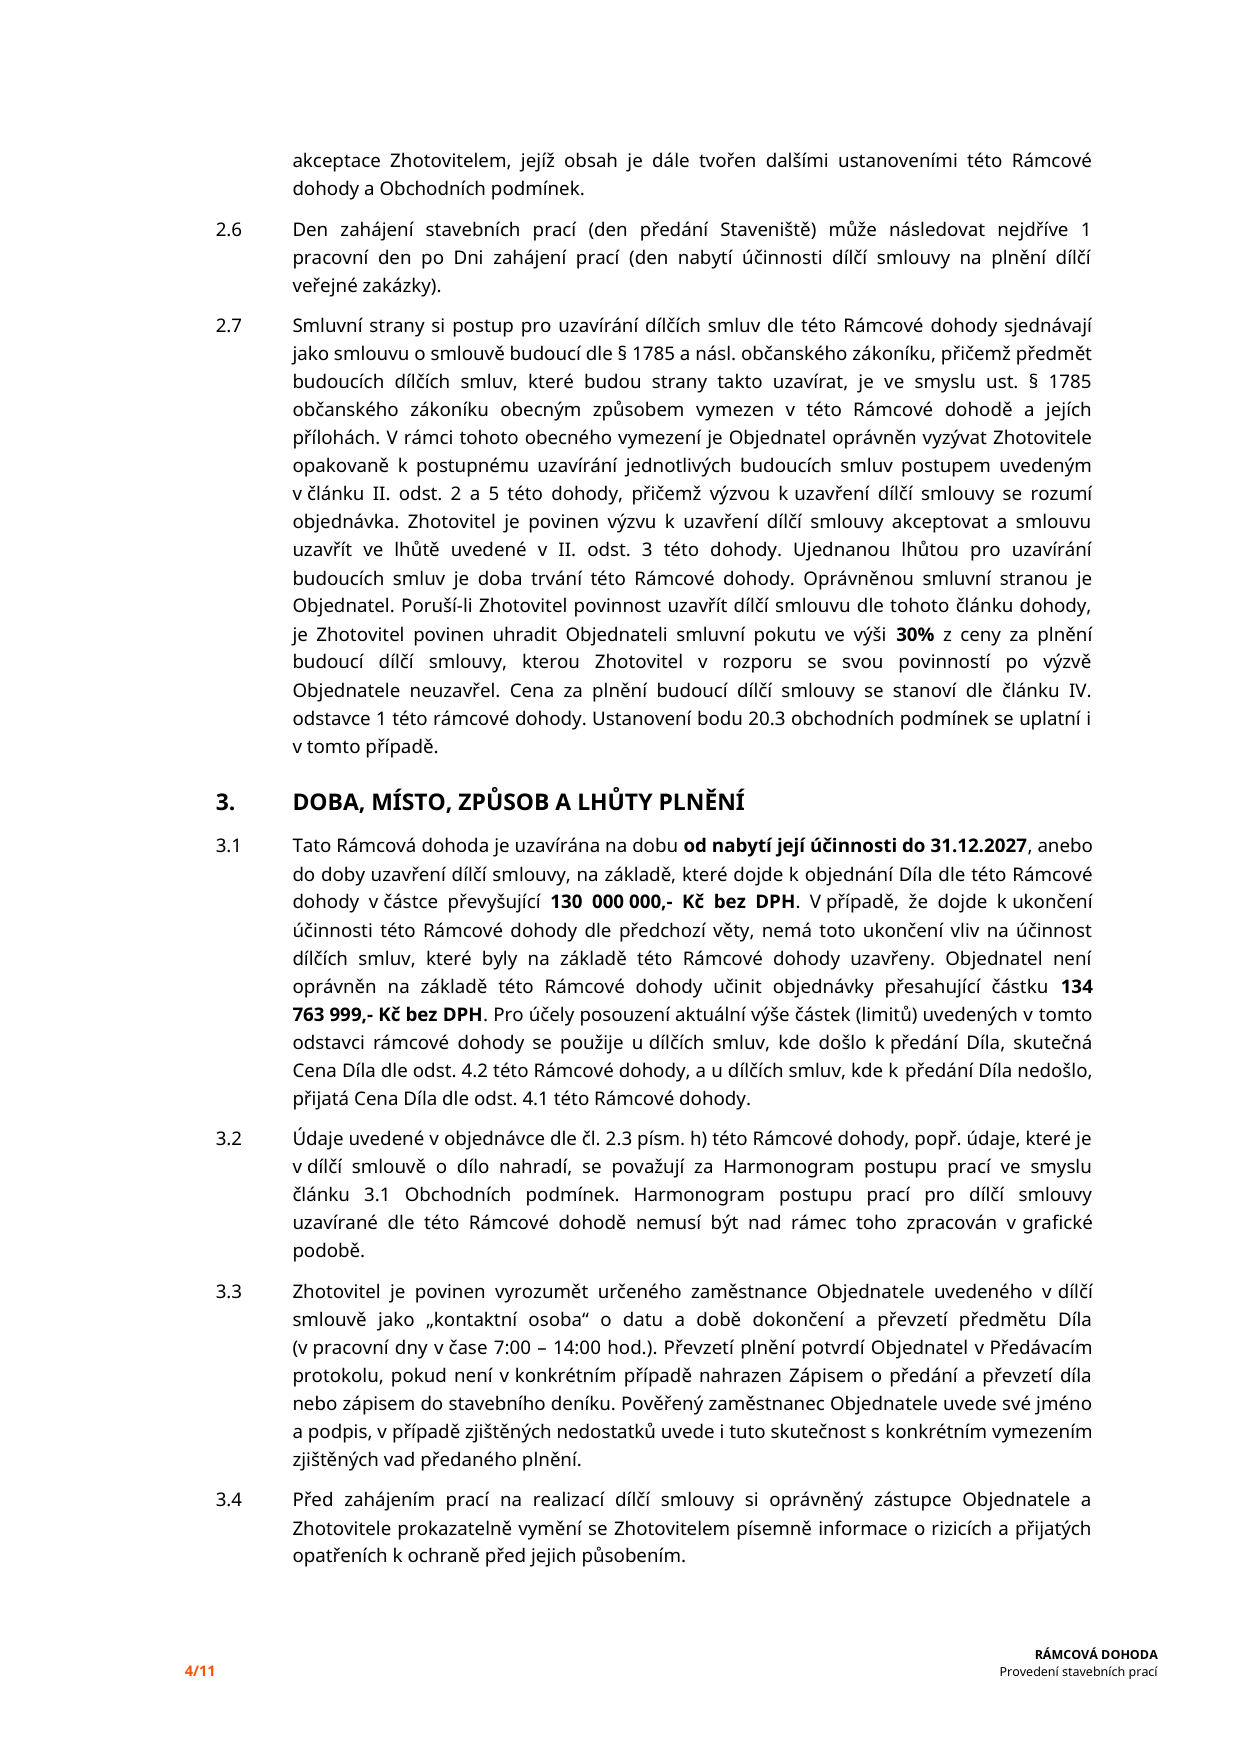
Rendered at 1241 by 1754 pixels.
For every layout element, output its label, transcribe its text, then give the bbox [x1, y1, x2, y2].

text Před zahájením prací na realizací dílčí smlouvy si oprávněný zástupce Objednatele a Zhotovitele prokazatelně vymění se Zhotovitelem písemně informace o rizicích a přijatých opatřeních k ochraně před jejich působením. [216, 1487, 1093, 1568]
text DOBA, MÍSTO, ZPŮSOB A LHŮTY PLNĚNÍ [216, 786, 1093, 817]
text Zhotovitel je povinen vyrozumět určeného zaměstnance Objednatele uvedeného v dílčí smlouvě jako „kontaktní osoba“ o datu a době dokončení a převzetí předmětu Díla (v pracovní dny v čase 7:00 – 14:00 hod.). Převzetí plnění potvrdí Objednatel v Předávacím protokolu, pokud není v konkrétním případě nahrazen Zápisem o předání a převzetí díla nebo zápisem do stavebního deníku. Pověřený zaměstnanec Objednatele uvede své jméno a podpis, v případě zjištěných nedostatků uvede i tuto skutečnost s konkrétním vymezením zjištěných vad předaného plnění. [216, 1278, 1093, 1472]
text Údaje uvedené v objednávce dle čl. 2.3 písm. h) této Rámcové dohody, popř. údaje, které je v dílčí smlouvě o dílo nahradí, se považují za Harmonogram postupu prací ve smyslu článku 3.1 Obchodních podmínek. Harmonogram postupu prací pro dílčí smlouvy uzavírané dle této Rámcové dohodě nemusí být nad rámec toho zpracován v grafické podobě. [216, 1126, 1093, 1263]
text Smluvní strany si postup pro uzavírání dílčích smluv dle této Rámcové dohody sjednávají jako smlouvu o smlouvě budoucí dle § 1785 a násl. občanského zákoníku, přičemž předmět budoucích dílčích smluv, které budou strany takto uzavírat, je ve smyslu ust. § 1785 občanského zákoníku obecným způsobem vymezen v této Rámcové dohodě a jejích přílohách. V rámci tohoto obecného vymezení je Objednatel oprávněn vyzývat Zhotovitele opakovaně k postupnému uzavírání jednotlivých budoucích smluv postupem uvedeným v článku II. odst. 2 a 5 této dohody, přičemž výzvou k uzavření dílčí smlouvy se rozumí objednávka. Zhotovitel je povinen výzvu k uzavření dílčí smlouvy akceptovat a smlouvu uzavřít ve lhůtě uvedené v II. odst. 3 této dohody. Ujednanou lhůtou pro uzavírání budoucích smluv je doba trvání této Rámcové dohody. Oprávněnou smluvní stranou je Objednatel. Poruší-li Zhotovitel povinnost uzavřít dílčí smlouvu dle tohoto článku dohody, je Zhotovitel povinen uhradit Objednateli smluvní pokutu ve výši 30% z ceny za plnění budoucí dílčí smlouvy, kterou Zhotovitel v rozporu se svou povinností po výzvě Objednatele neuzavřel. Cena za plnění budoucí dílčí smlouvy se stanoví dle článku IV. odstavce 1 této rámcové dohody. Ustanovení bodu 20.3 obchodních podmínek se uplatní i v tomto případě. [216, 313, 1093, 758]
text Den zahájení stavebních prací (den předání Staveniště) může následovat nejdříve 1 pracovní den po Dni zahájení prací (den nabytí účinnosti dílčí smlouvy na plnění dílčí veřejné zakázky). [216, 216, 1093, 298]
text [216, 147, 1093, 201]
text Tato Rámcová dohoda je uzavírána na dobu od nabytí její účinnosti do 31.12.2027, anebo do doby uzavření dílčí smlouvy, na základě, které dojde k objednání Díla dle této Rámcové dohody v částce převyšující 130 000 000,- Kč bez DPH. V případě, že dojde k ukončení účinnosti této Rámcové dohody dle předchozí věty, nemá toto ukončení vliv na účinnost dílčích smluv, které byly na základě této Rámcové dohody uzavřeny. Objednatel není oprávněn na základě této Rámcové dohody učinit objednávky přesahující částku 134 763 999,- Kč bez DPH. Pro účely posouzení aktuální výše částek (limitů) uvedených v tomto odstavci rámcové dohody se použije u dílčích smluv, kde došlo k předání Díla, skutečná Cena Díla dle odst. 4.2 této Rámcové dohody, a u dílčích smluv, kde k předání Díla nedošlo, přijatá Cena Díla dle odst. 4.1 této Rámcové dohody. [216, 833, 1093, 1111]
